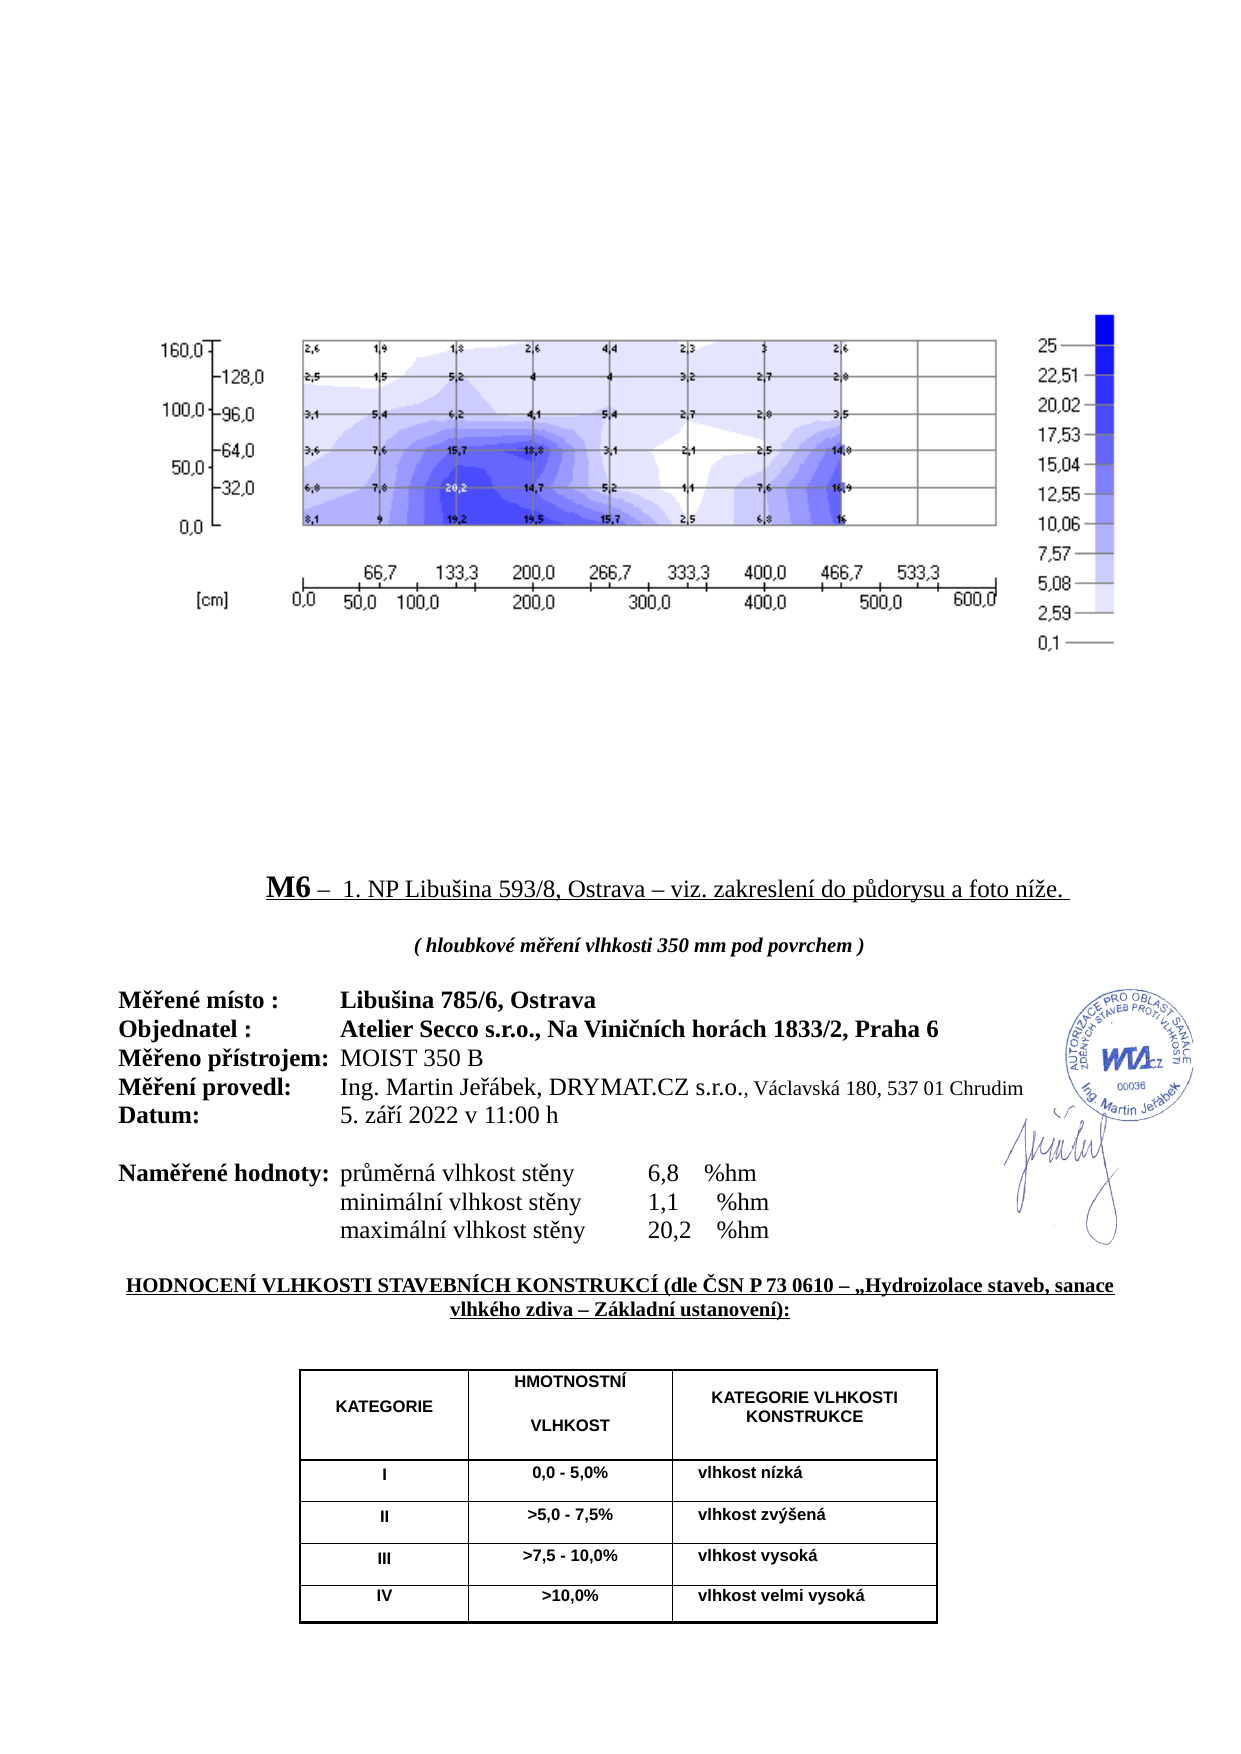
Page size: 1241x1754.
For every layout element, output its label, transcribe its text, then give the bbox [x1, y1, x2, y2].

text HODNOCENÍ VLHKOSTI STAVEBNÍCH KONSTRUKCÍ (dle ČSN P 73 0610 – „Hydroizolace staveb, sanace vlhkého zdiva – Základní ustanovení): [118, 1273, 1122, 1321]
table_cell vlhkost vysoká [673, 1544, 936, 1584]
text minimální vlhkost stěny 1,1 %hm [118, 1187, 988, 1216]
table_cell I [301, 1461, 468, 1501]
table_cell II [301, 1502, 468, 1543]
text Měřené místo : Libušina 785/6, Ostrava [118, 986, 988, 1014]
text maximální vlhkost stěny 20,2 %hm [118, 1216, 988, 1244]
text ( hloubkové měření vlhkosti 350 mm pod povrchem ) [118, 933, 1122, 957]
text M6 – 1. NP Libušina 593/8, Ostrava – viz. zakreslení do půdorysu a foto níže. [118, 868, 1122, 904]
table_cell 0,0 - 5,0% [469, 1461, 672, 1501]
table_header HMOTNOSTNÍ [469, 1371, 672, 1407]
text Objednatel : Atelier Secco s.r.o., Na Viničních horách 1833/2, Praha 6 [118, 1014, 988, 1043]
table_cell >5,0 - 7,5% [469, 1502, 672, 1543]
text Měření provedl: Ing. Martin Jeřábek, DRYMAT.CZ s.r.o., Václavská 180, 537 01 Chrudim [118, 1072, 988, 1101]
table_cell vlhkost nízká [673, 1461, 936, 1501]
text Datum: 5. září 2022 v 11:00 h [118, 1101, 988, 1129]
picture [988, 972, 1211, 1263]
table_cell >10,0% [469, 1586, 672, 1621]
table_cell vlhkost velmi vysoká [673, 1586, 936, 1621]
table_cell VLHKOST [469, 1407, 672, 1459]
table_cell IV [301, 1586, 468, 1621]
text Měřeno přístrojem: MOIST 350 B [118, 1043, 988, 1072]
text Naměřené hodnoty: průměrná vlhkost stěny 6,8 %hm [118, 1158, 988, 1187]
picture [118, 118, 1119, 869]
table_cell vlhkost zvýšená [673, 1502, 936, 1543]
table_cell III [301, 1544, 468, 1584]
table_header KATEGORIE VLHKOSTI KONSTRUKCE [673, 1371, 936, 1459]
table_cell >7,5 - 10,0% [469, 1544, 672, 1584]
table_header KATEGORIE [301, 1371, 468, 1459]
